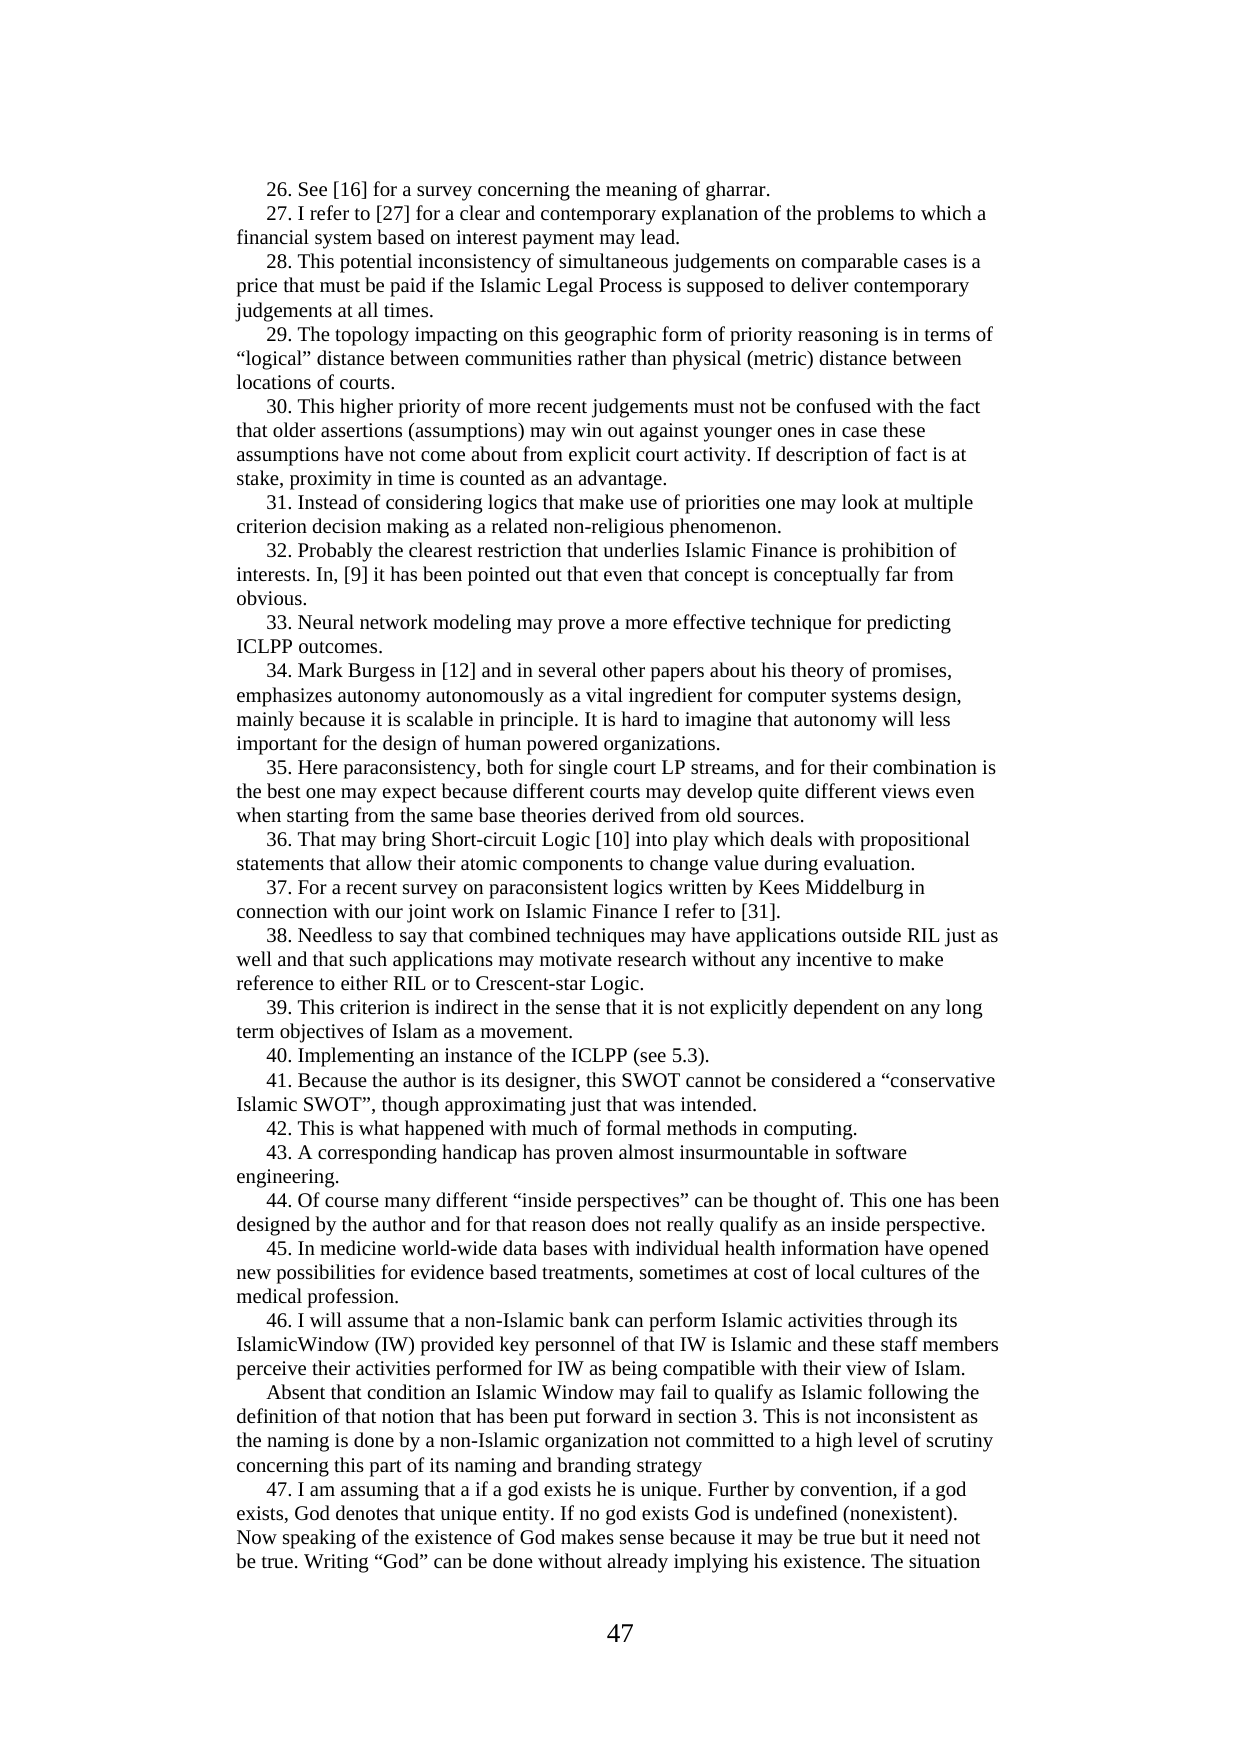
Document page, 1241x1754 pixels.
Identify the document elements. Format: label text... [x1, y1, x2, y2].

text 38. Needless to say that combined techniques may have applications outside RIL just as well and that such applications may motivate research without any incentive to make reference to either RIL or to Crescent-star Logic. [236, 923, 1004, 995]
text 45. In medicine world-wide data bases with individual health information have opened new possibilities for evidence based treatments, sometimes at cost of local cultures of the medical profession. [236, 1236, 1004, 1308]
text 41. Because the author is its designer, this SWOT cannot be considered a “conservative Islamic SWOT”, though approximating just that was intended. [236, 1067, 1004, 1116]
text 26. See [16] for a survey concerning the meaning of gharrar. [236, 177, 1004, 201]
text 34. Mark Burgess in [12] and in several other papers about his theory of promises, emphasizes autonomy autonomously as a vital ingredient for computer systems design, mainly because it is scalable in principle. It is hard to imagine that autonomy will less important for the design of human powered organizations. [236, 658, 1004, 755]
text 42. This is what happened with much of formal methods in computing. [236, 1116, 1004, 1140]
text 28. This potential inconsistency of simultaneous judgements on comparable cases is a price that must be paid if the Islamic Legal Process is supposed to deliver contemporary judgements at all times. [236, 249, 1004, 322]
text 39. This criterion is indirect in the sense that it is not explicitly dependent on any long term objectives of Islam as a movement. [236, 995, 1004, 1043]
text 31. Instead of considering logics that make use of priorities one may look at multiple criterion decision making as a related non-religious phenomenon. [236, 490, 1004, 538]
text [236, 1477, 1004, 1573]
text 46. I will assume that a non-Islamic bank can perform Islamic activities through its IslamicWindow (IW) provided key personnel of that IW is Islamic and these staff members perceive their activities performed for IW as being compatible with their view of Islam. [236, 1308, 1004, 1380]
text 30. This higher priority of more recent judgements must not be confused with the fact that older assertions (assumptions) may win out against younger ones in case these assumptions have not come about from explicit court activity. If description of fact is at stake, proximity in time is counted as an advantage. [236, 394, 1004, 490]
text 43. A corresponding handicap has proven almost insurmountable in software engineering. [236, 1140, 1004, 1188]
text 44. Of course many different “inside perspectives” can be thought of. This one has been designed by the author and for that reason does not really qualify as an inside perspective. [236, 1188, 1004, 1236]
text 32. Probably the clearest restriction that underlies Islamic Finance is prohibition of interests. In, [9] it has been pointed out that even that concept is conceptually far from obvious. [236, 538, 1004, 610]
text 36. That may bring Short-circuit Logic [10] into play which deals with propositional statements that allow their atomic components to change value during evaluation. [236, 827, 1004, 875]
text 40. Implementing an instance of the ICLPP (see 5.3). [236, 1043, 1004, 1067]
text 29. The topology impacting on this geographic form of priority reasoning is in terms of “logical” distance between communities rather than physical (metric) distance between locations of courts. [236, 322, 1004, 394]
text 33. Neural network modeling may prove a more effective technique for predicting ICLPP outcomes. [236, 610, 1004, 658]
text 37. For a recent survey on paraconsistent logics written by Kees Middelburg in connection with our joint work on Islamic Finance I refer to [31]. [236, 875, 1004, 923]
text Absent that condition an Islamic Window may fail to qualify as Islamic following the definition of that notion that has been put forward in section 3. This is not inconsistent as the naming is done by a non-Islamic organization not committed to a high level of scrutiny concerning this part of its naming and branding strategy [236, 1380, 1004, 1477]
text 35. Here paraconsistency, both for single court LP streams, and for their combination is the best one may expect because different courts may develop quite different views even when starting from the same base theories derived from old sources. [236, 755, 1004, 827]
text 27. I refer to [27] for a clear and contemporary explanation of the problems to which a financial system based on interest payment may lead. [236, 201, 1004, 249]
